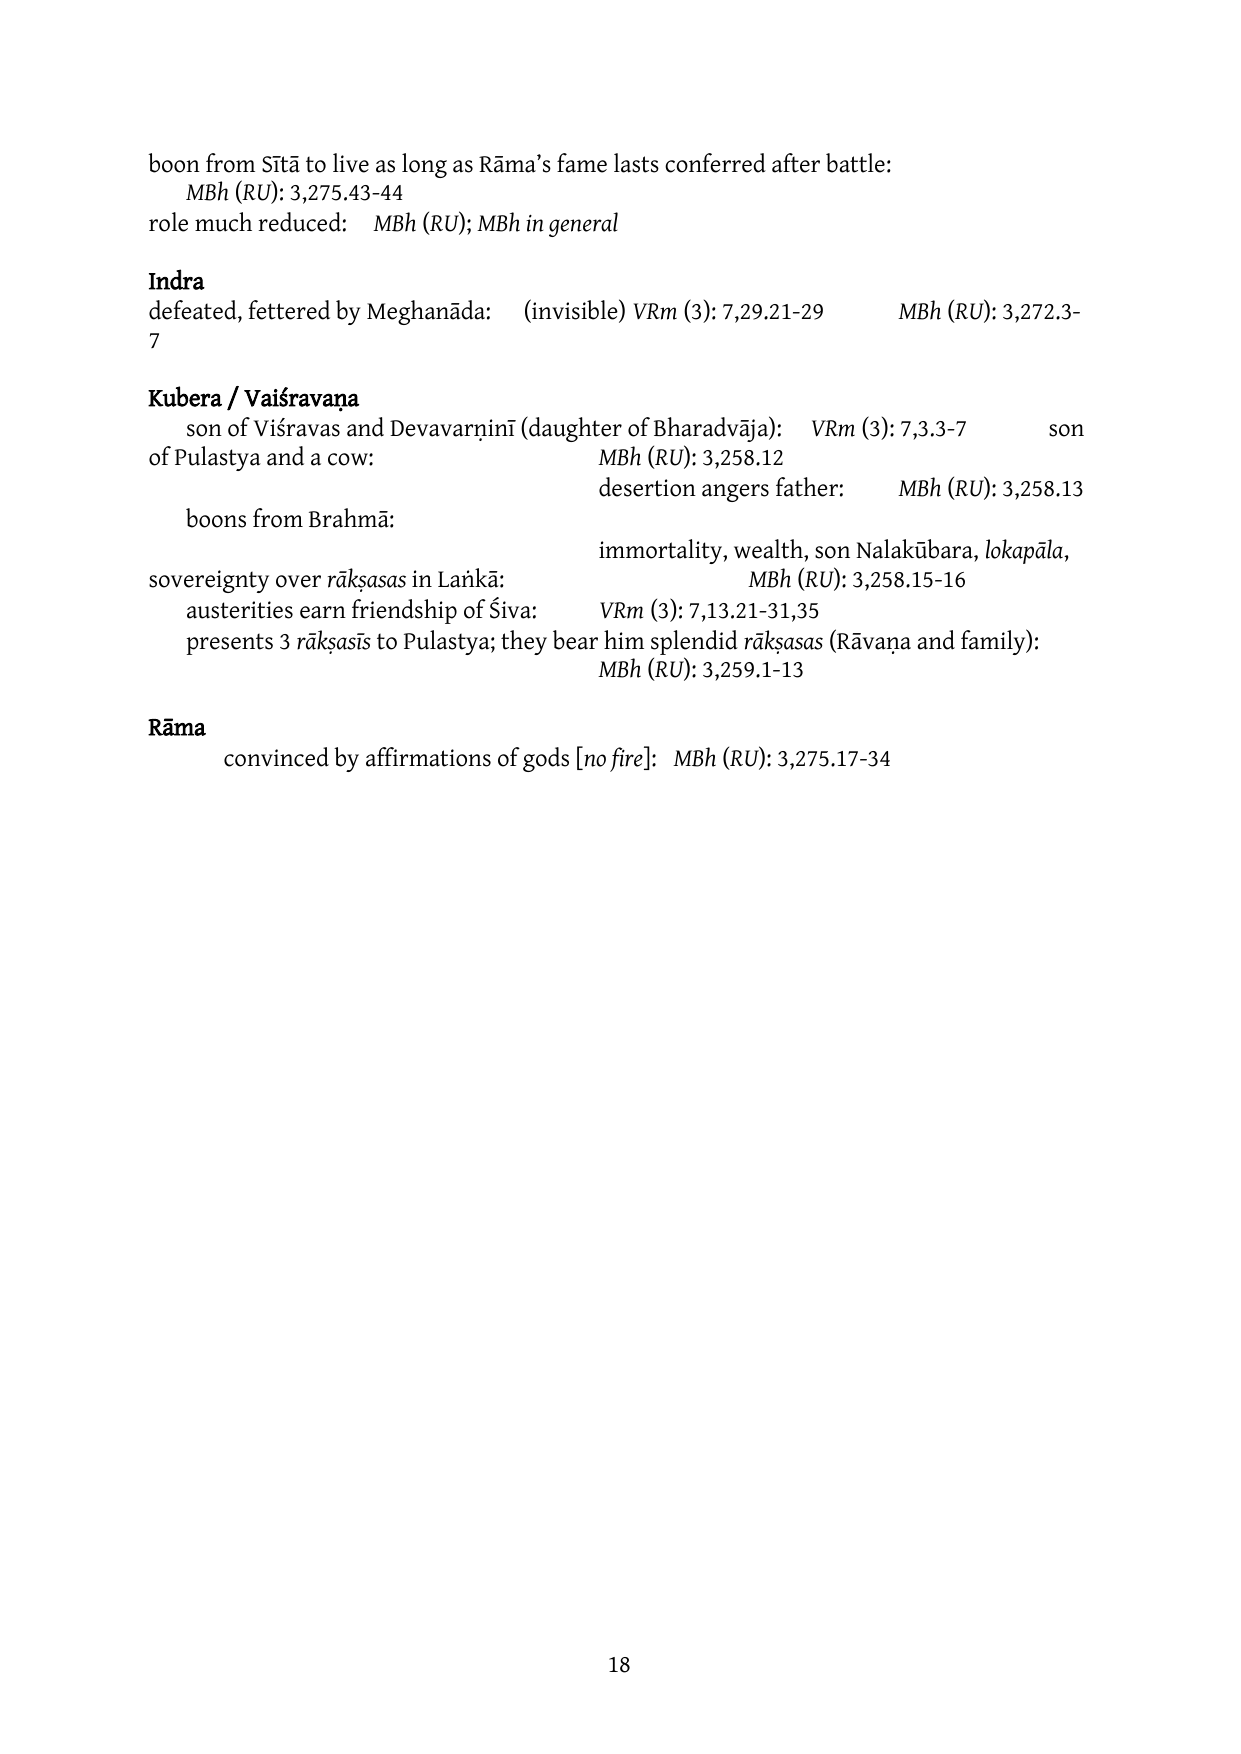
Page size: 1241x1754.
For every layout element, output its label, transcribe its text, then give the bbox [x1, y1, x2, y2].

text Indra [148, 267, 1089, 296]
text role much reduced: MBh (RU); MBh in general [148, 210, 1089, 239]
text immortality, wealth, son Nalakūbara, lokapāla, sovereignty over rākṣasas in Laṅkā: MBh (RU): 3,258.15-16 [148, 536, 1089, 594]
text presents 3 rākṣasīs to Pulastya; they bear him splendid rākṣasas (Rāvaṇa and family): MBh (RU): 3,259.1-13 [148, 627, 1089, 685]
text desertion angers father: MBh (RU): 3,258.13 [148, 474, 1089, 503]
text convinced by affirmations of gods [no fire]: MBh (RU): 3,275.17-34 [148, 744, 1089, 773]
subtitle Kubera / Vaiśravaṇa [148, 384, 1089, 413]
text defeated, fettered by Meghanāda: (invisible) VRm (3): 7,29.21-29 MBh (RU): 3,272.3-7 [148, 298, 1089, 356]
text Rāma [148, 713, 1089, 742]
text boon from Sītā to live as long as Rāma’s fame lasts conferred after battle: MBh (RU): 3,275.43-44 [148, 150, 1089, 208]
text son of Viśravas and Devavarṇinī (daughter of Bharadvāja): VRm (3): 7,3.3-7 son of Pulastya and a cow: MBh (RU): 3,258.12 [148, 415, 1089, 472]
text austerities earn friendship of Śiva: VRm (3): 7,13.21-31,35 [148, 596, 1089, 625]
text boons from Brahmā: [148, 505, 1089, 534]
